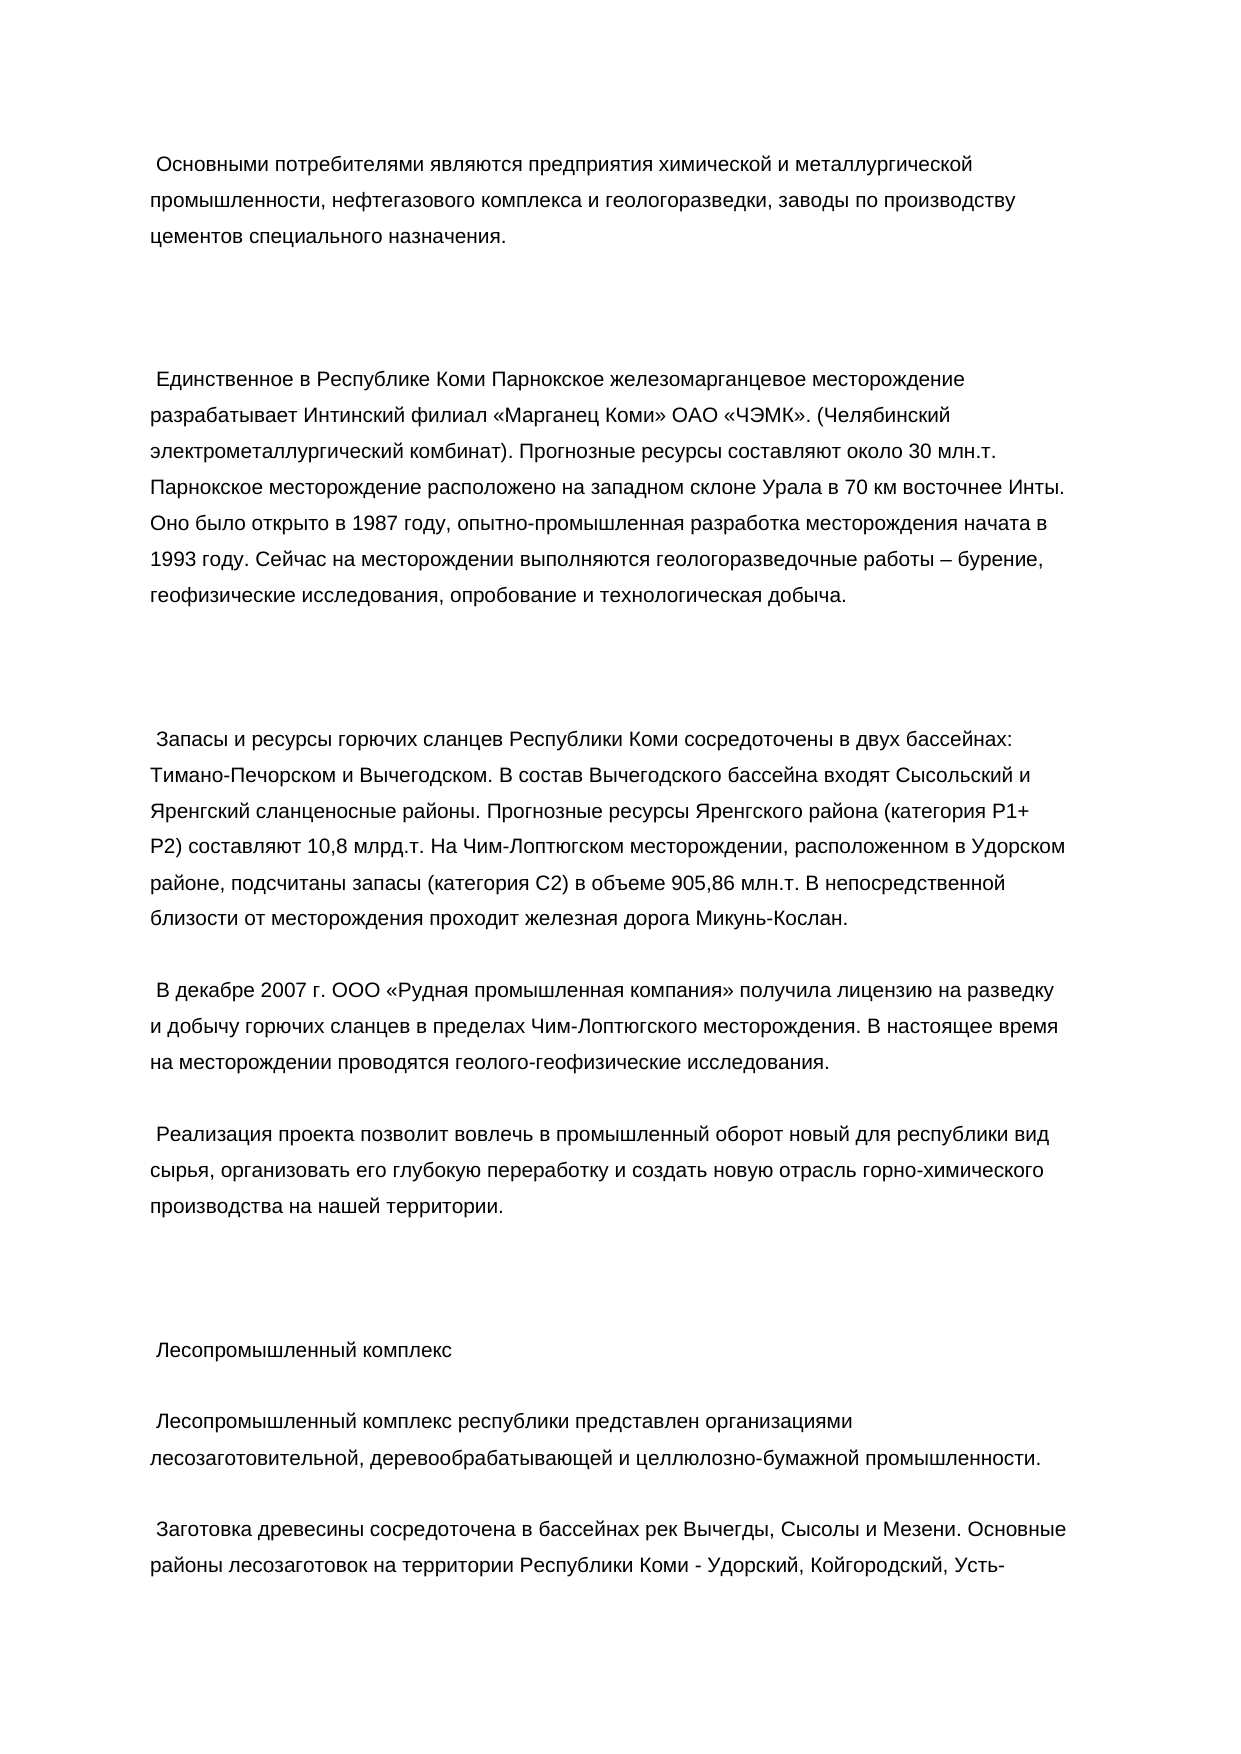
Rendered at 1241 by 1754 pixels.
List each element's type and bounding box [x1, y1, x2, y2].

table_cell [140, 150, 1078, 1577]
